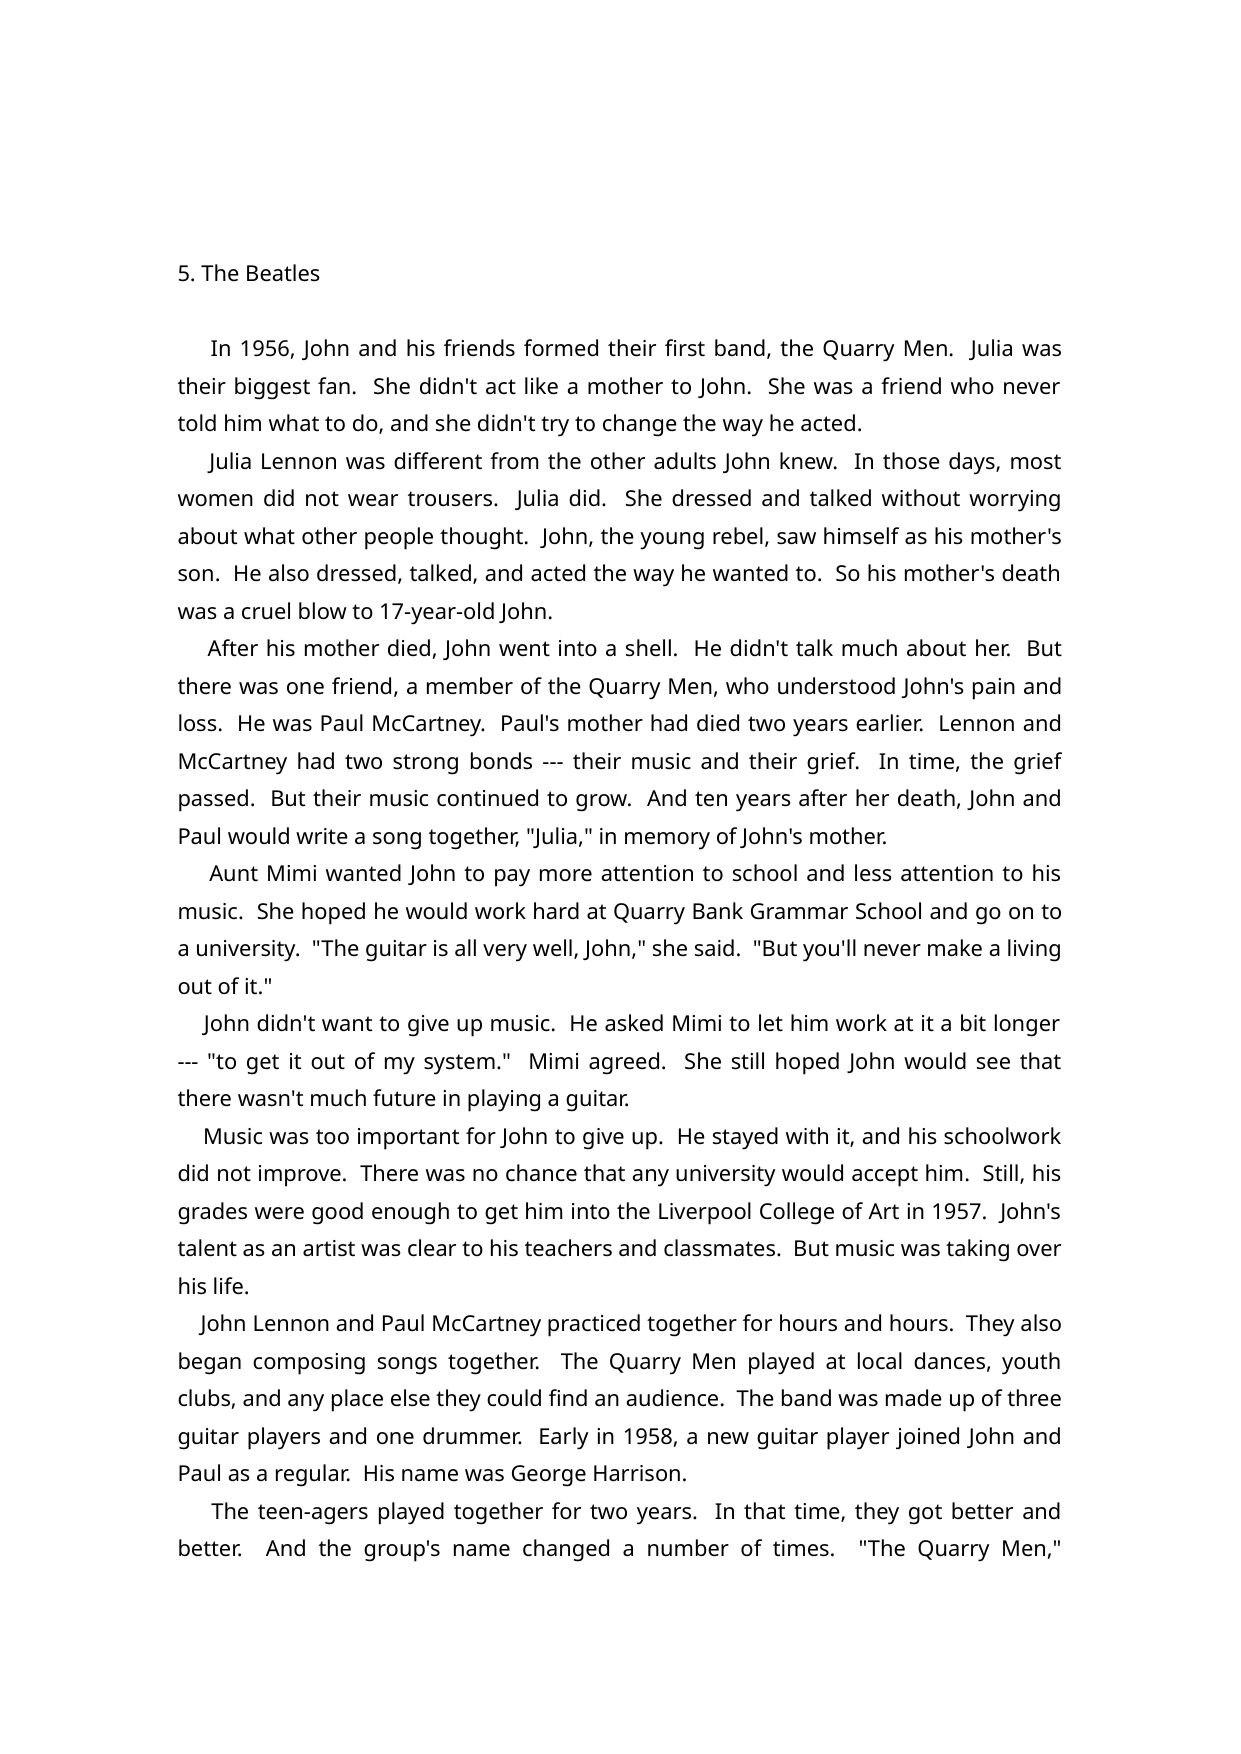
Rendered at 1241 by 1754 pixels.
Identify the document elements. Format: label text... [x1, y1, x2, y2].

text Music was too important for John to give up. He stayed with it, and his schoolwork did not improve. There was no chance that any university would accept him. Still, his grades were good enough to get him into the Liverpool College of Art in 1957. John's talent as an artist was clear to his teachers and classmates. But music was taking over his life. [177, 1117, 1063, 1304]
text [177, 1492, 1063, 1567]
text After his mother died, John went into a shell. He didn't talk much about her. But there was one friend, a member of the Quarry Men, who understood John's pain and loss. He was Paul McCartney. Paul's mother had died two years earlier. Lennon and McCartney had two strong bonds --- their music and their grief. In time, the grief passed. But their music continued to grow. And ten years after her death, John and Paul would write a song together, "Julia," in memory of John's mother. [177, 629, 1063, 854]
text John didn't want to give up music. He asked Mimi to let him work at it a bit longer --- "to get it out of my system." Mimi agreed. She still hoped John would see that there wasn't much future in playing a guitar. [177, 1004, 1063, 1117]
text 5. The Beatles [177, 254, 1063, 292]
text Aunt Mimi wanted John to pay more attention to school and less attention to his music. She hoped he would work hard at Quarry Bank Grammar School and go on to a university. "The guitar is all very well, John," she said. "But you'll never make a living out of it." [177, 854, 1063, 1004]
text Julia Lennon was different from the other adults John knew. In those days, most women did not wear trousers. Julia did. She dressed and talked without worrying about what other people thought. John, the young rebel, saw himself as his mother's son. He also dressed, talked, and acted the way he wanted to. So his mother's death was a cruel blow to 17-year-old John. [177, 442, 1063, 629]
text In 1956, John and his friends formed their first band, the Quarry Men. Julia was their biggest fan. She didn't act like a mother to John. She was a friend who never told him what to do, and she didn't try to change the way he acted. [177, 329, 1063, 442]
text John Lennon and Paul McCartney practiced together for hours and hours. They also began composing songs together. The Quarry Men played at local dances, youth clubs, and any place else they could find an audience. The band was made up of three guitar players and one drummer. Early in 1958, a new guitar player joined John and Paul as a regular. His name was George Harrison. [177, 1304, 1063, 1492]
